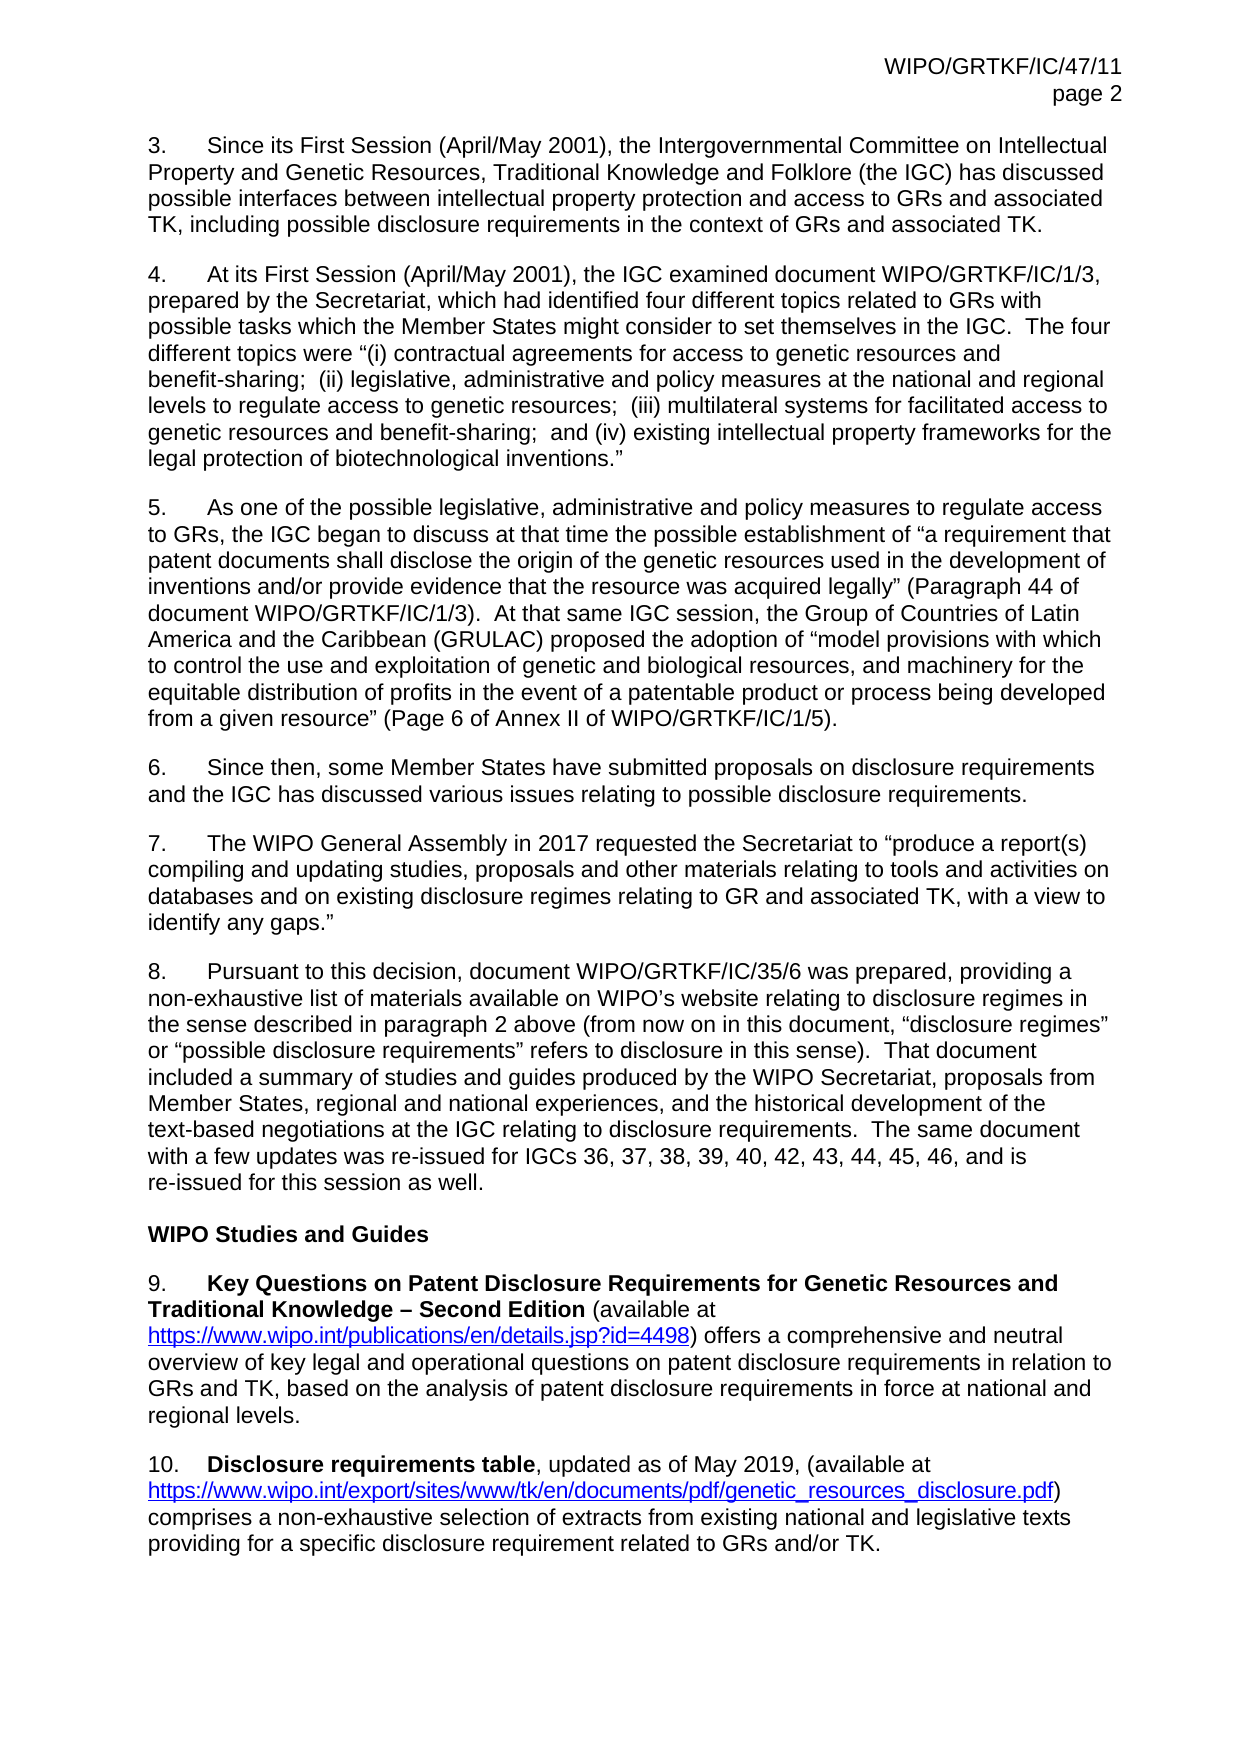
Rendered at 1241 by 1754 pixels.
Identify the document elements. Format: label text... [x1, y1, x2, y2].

text Key Questions on Patent Disclosure Requirements for Genetic Resources and Traditional Knowledge – Second Edition (available at https://www.wipo.int/publications/en/details.jsp?id=4498) offers a comprehensive and neutral overview of key legal and operational questions on patent disclosure requirements in relation to GRs and TK, based on the analysis of patent disclosure requirements in force at national and regional levels. [148, 1270, 1122, 1428]
text The WIPO General Assembly in 2017 requested the Secretariat to “produce a report(s) compiling and updating studies, proposals and other materials relating to tools and activities on databases and on existing disclosure regimes relating to GR and associated TK, with a view to identify any gaps.” [148, 830, 1122, 935]
text WIPO Studies and Guides [148, 1221, 1122, 1247]
text Since its First Session (April/May 2001), the Intergovernmental Committee on Intellectual Property and Genetic Resources, Traditional Knowledge and Folklore (the IGC) has discussed possible interfaces between intellectual property protection and access to GRs and associated TK, including possible disclosure requirements in the context of GRs and associated TK. [148, 132, 1122, 238]
text Pursuant to this decision, document WIPO/GRTKF/IC/35/6 was prepared, providing a non-exhaustive list of materials available on WIPO’s website relating to disclosure regimes in the sense described in paragraph 2 above (from now on in this document, “disclosure regimes” or “possible disclosure requirements” refers to disclosure in this sense). That document included a summary of studies and guides produced by the WIPO Secretariat, proposals from Member States, regional and national experiences, and the historical development of the text-based negotiations at the IGC relating to disclosure requirements. The same document with a few updates was re-issued for IGCs 36, 37, 38, 39, 40, 42, 43, 44, 45, 46, and is re-issued for this session as well. [148, 958, 1122, 1196]
text At its First Session (April/May 2001), the IGC examined document WIPO/GRTKF/IC/1/3, prepared by the Secretariat, which had identified four different topics related to GRs with possible tasks which the Member States might consider to set themselves in the IGC. The four different topics were “(i) contractual agreements for access to genetic resources and benefit-sharing; (ii) legislative, administrative and policy measures at the national and regional levels to regulate access to genetic resources; (iii) multilateral systems for facilitated access to genetic resources and benefit-sharing; and (iv) existing intellectual property frameworks for the legal protection of biotechnological inventions.” [148, 261, 1122, 471]
text Disclosure requirements table, updated as of May 2019, (available at https://www.wipo.int/export/sites/www/tk/en/documents/pdf/genetic_resources_disclosure.pdf) comprises a non-exhaustive selection of extracts from existing national and legislative texts providing for a specific disclosure requirement related to GRs and/or TK. [148, 1451, 1122, 1556]
text Since then, some Member States have submitted proposals on disclosure requirements and the IGC has discussed various issues relating to possible disclosure requirements. [148, 754, 1122, 807]
text As one of the possible legislative, administrative and policy measures to regulate access to GRs, the IGC began to discuss at that time the possible establishment of “a requirement that patent documents shall disclose the origin of the genetic resources used in the development of inventions and/or provide evidence that the resource was acquired legally” (Paragraph 44 of document WIPO/GRTKF/IC/1/3). At that same IGC session, the Group of Countries of Latin America and the Caribbean (GRULAC) proposed the adoption of “model provisions with which to control the use and exploitation of genetic and biological resources, and machinery for the equitable distribution of profits in the event of a patentable product or process being developed from a given resource” (Page 6 of Annex II of WIPO/GRTKF/IC/1/5). [148, 494, 1122, 731]
